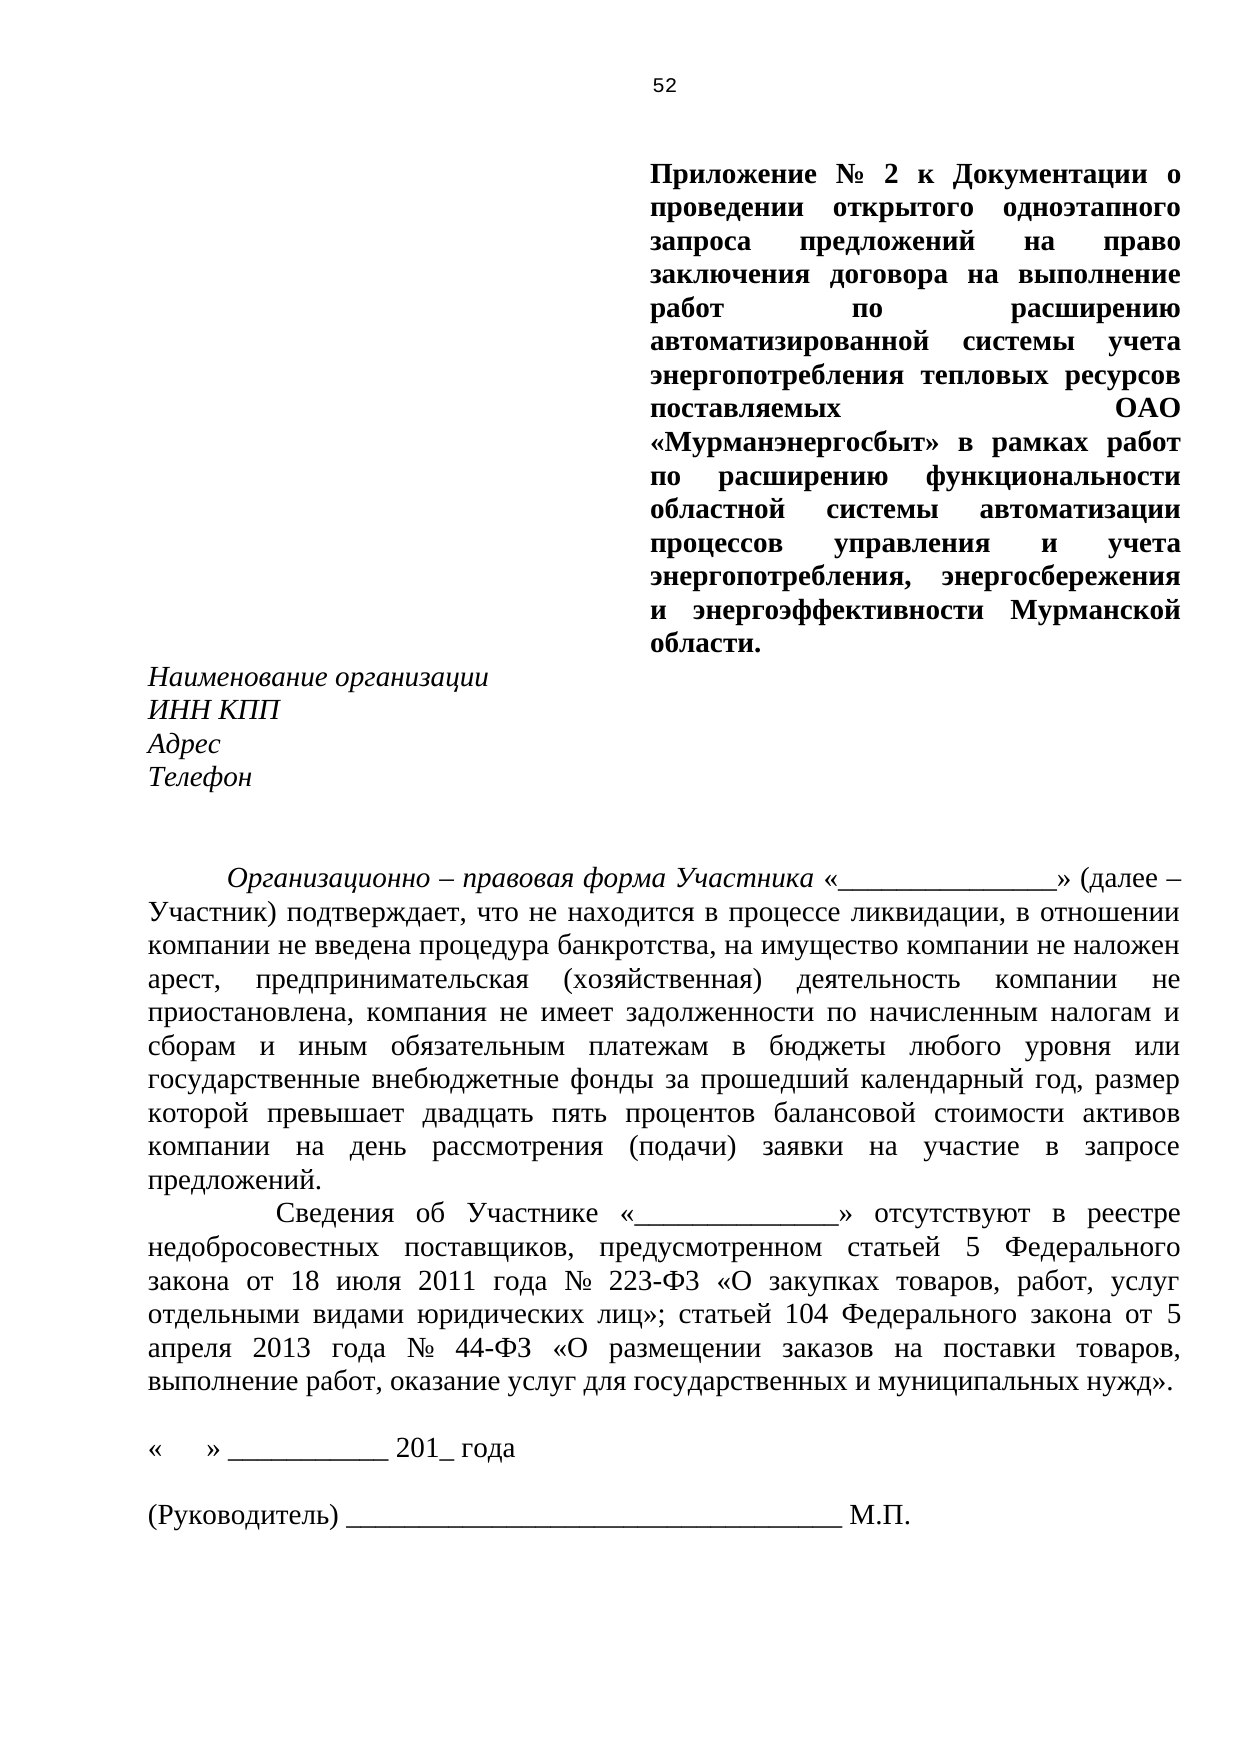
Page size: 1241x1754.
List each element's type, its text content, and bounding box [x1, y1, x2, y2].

text « » ___________ 201_ года [148, 1430, 1181, 1464]
text Организационно – правовая форма Участника «_______________» (далее – Участник) подтверждает, что не находится в процессе ликвидации, в отношении компании не введена процедура банкротства, на имущество компании не наложен арест, предпринимательская (хозяйственная) деятельность компании не приостановлена, компания не имеет задолженности по начисленным налогам и сборам и иным обязательным платежам в бюджеты любого уровня или государственные внебюджетные фонды за прошедший календарный год, размер которой превышает двадцать пять процентов балансовой стоимости активов компании на день рассмотрения (подачи) заявки на участие в запросе предложений. [148, 860, 1181, 1196]
text Наименование организации [148, 659, 1181, 692]
text Приложение № 2 к Документации о проведении открытого одноэтапного запроса предложений на право заключения договора на выполнение работ по расширению автоматизированной системы учета энергопотребления тепловых ресурсов поставляемых ОАО «Мурманэнергосбыт» в рамках работ по расширению функциональности областной системы автоматизации процессов управления и учета энергопотребления, энергосбережения и энергоэффективности Мурманской области. [650, 156, 1181, 659]
text Сведения об Участнике «______________» отсутствуют в реестре недобросовестных поставщиков, предусмотренном статьей 5 Федерального закона от 18 июля 2011 года № 223-Ф3 «О закупках товаров, работ, услуг отдельными видами юридических лиц»; статьей 104 Федерального закона от 5 апреля 2013 года № 44-ФЗ «О размещении заказов на поставки товаров, выполнение работ, оказание услуг для государственных и муниципальных нужд». [148, 1196, 1181, 1397]
text ИНН КПП [148, 692, 1181, 726]
text Адрес [148, 726, 1181, 759]
text Телефон [148, 759, 1181, 793]
text (Руководитель) __________________________________ М.П. [148, 1497, 1181, 1531]
